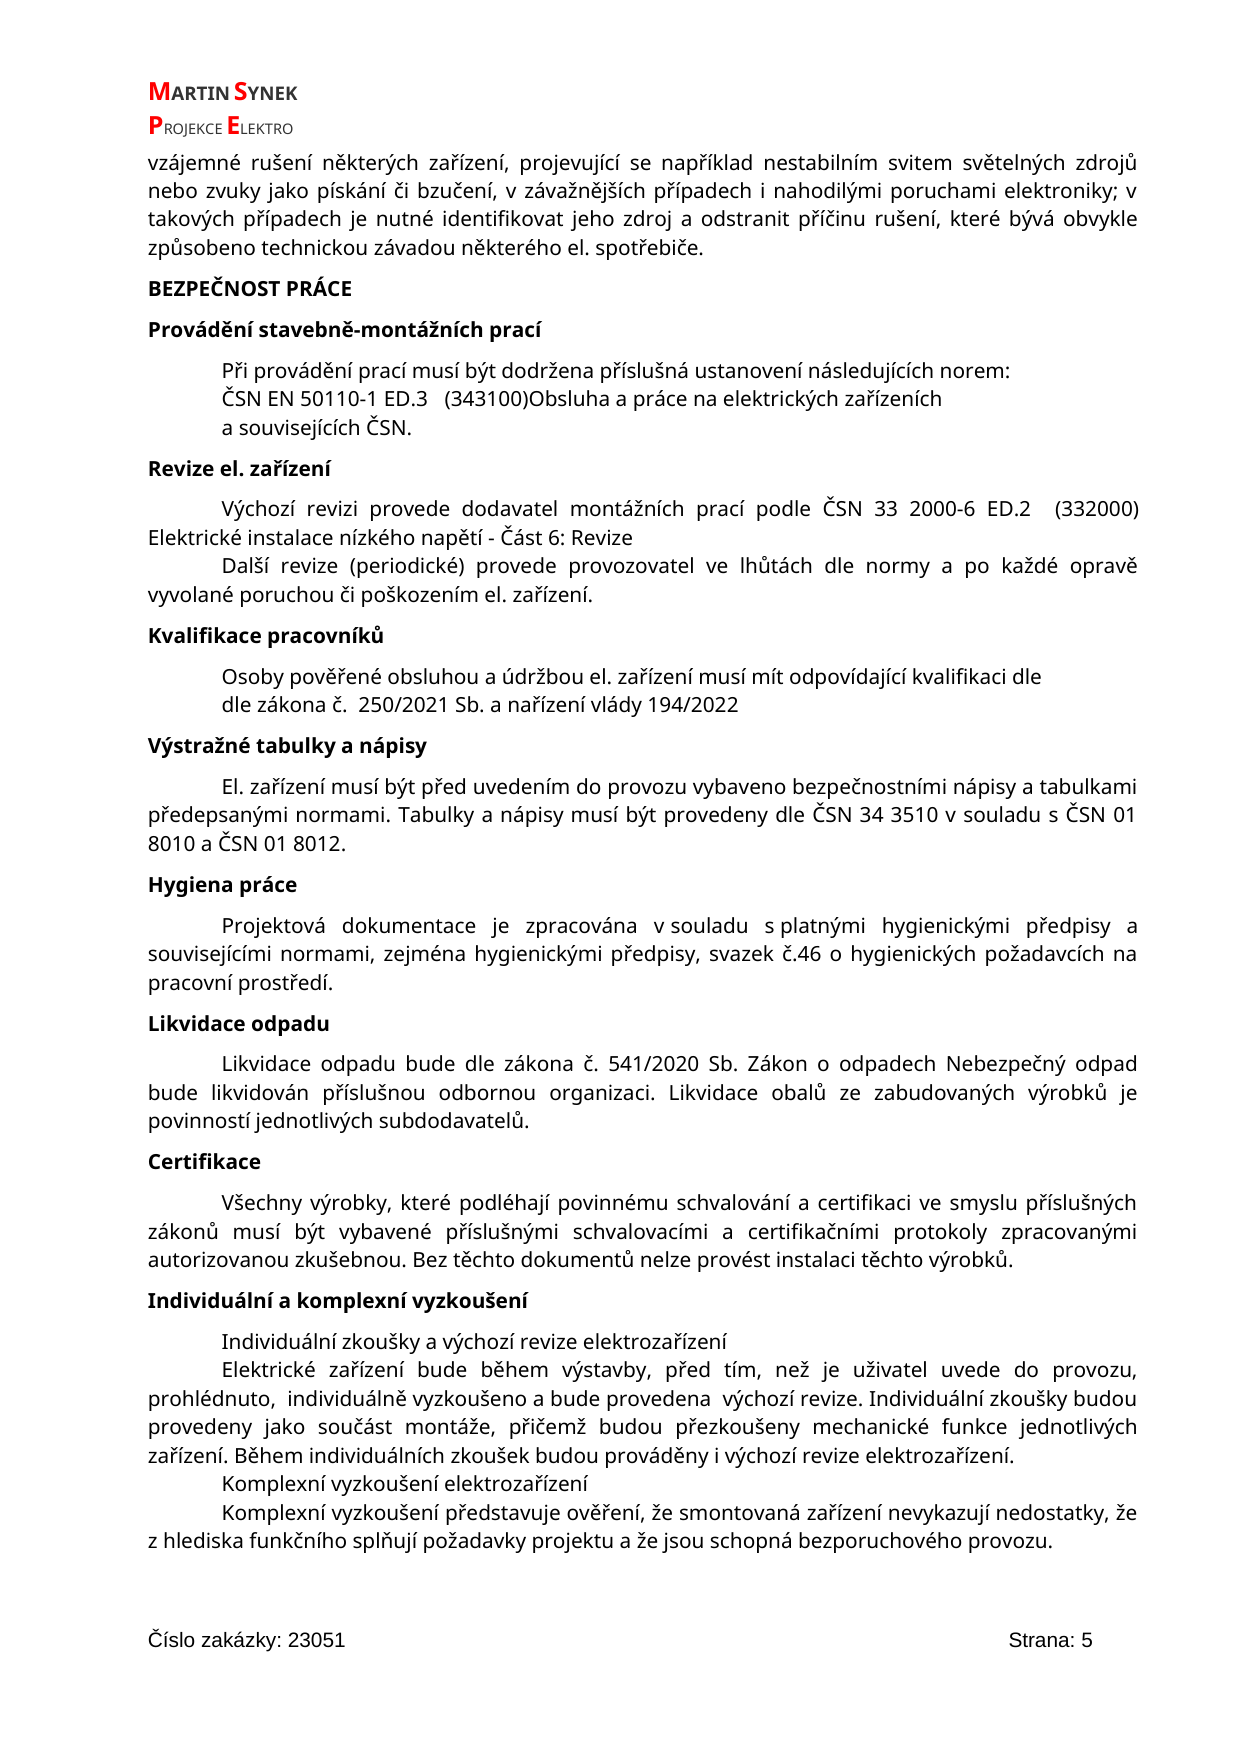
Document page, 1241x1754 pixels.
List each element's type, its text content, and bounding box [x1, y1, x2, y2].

text Likvidace odpadu bude dle zákona č. 541/2020 Sb. Zákon o odpadech Nebezpečný odpad bude likvidován příslušnou odbornou organizaci. Likvidace obalů ze zabudovaných výrobků je povinností jednotlivých subdodavatelů. [148, 1049, 1139, 1135]
text Komplexní vyzkoušení elektrozařízení [148, 1469, 1139, 1498]
text Při provádění prací musí být dodržena příslušná ustanovení následujících norem: [148, 356, 1139, 384]
text dle zákona č. 250/2021 Sb. a nařízení vlády 194/2022 [148, 690, 1139, 719]
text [148, 148, 1139, 261]
text Komplexní vyzkoušení představuje ověření, že smontovaná zařízení nevykazují nedostatky, že z hlediska funkčního splňují požadavky projektu a že jsou schopná bezporuchového provozu. [148, 1498, 1139, 1554]
text Výchozí revizi provede dodavatel montážních prací podle ČSN 33 2000-6 ED.2 (332000) Elektrické instalace nízkého napětí - Část 6: Revize [148, 494, 1139, 551]
text Hygiena práce [148, 870, 1139, 898]
text ČSN EN 50110-1 ED.3 (343100)Obsluha a práce na elektrických zařízeních [148, 384, 1139, 413]
text Individuální zkoušky a výchozí revize elektrozařízení [148, 1327, 1139, 1356]
text Kvalifikace pracovníků [148, 621, 1139, 649]
text Individuální a komplexní vyzkoušení [148, 1286, 1139, 1314]
text Osoby pověřené obsluhou a údržbou el. zařízení musí mít odpovídající kvalifikaci dle [148, 662, 1139, 690]
text Provádění stavebně-montážních prací [148, 315, 1139, 343]
text Všechny výrobky, které podléhají povinnému schvalování a certifikaci ve smyslu příslušných zákonů musí být vybavené příslušnými schvalovacími a certifikačními protokoly zpracovanými autorizovanou zkušebnou. Bez těchto dokumentů nelze provést instalaci těchto výrobků. [148, 1188, 1139, 1274]
text Likvidace odpadu [148, 1009, 1139, 1037]
text Revize el. zařízení [148, 454, 1139, 482]
text Elektrické zařízení bude během výstavby, před tím, než je uživatel uvede do provozu, prohlédnuto, individuálně vyzkoušeno a bude provedena výchozí revize. Individuální zkoušky budou provedeny jako součást montáže, přičemž budou přezkoušeny mechanické funkce jednotlivých zařízení. Během individuálních zkoušek budou prováděny i výchozí revize elektrozařízení. [148, 1356, 1139, 1469]
text Výstražné tabulky a nápisy [148, 731, 1139, 759]
text BEZPEČNOST PRÁCE [148, 274, 1139, 302]
text El. zařízení musí být před uvedením do provozu vybaveno bezpečnostními nápisy a tabulkami předepsanými normami. Tabulky a nápisy musí být provedeny dle ČSN 34 3510 v souladu s ČSN 01 ČSN 01 8012. [148, 772, 1139, 857]
text Další revize (periodické) provede provozovatel ve lhůtách dle normy a po každé opravě vyvolané poruchou či poškozením el. zařízení. [148, 551, 1139, 608]
text Certifikace [148, 1147, 1139, 1176]
text Projektová dokumentace je zpracována v souladu s platnými hygienickými předpisy a souvisejícími normami, zejména hygienickými předpisy, svazek č.46 o hygienických požadavcích na pracovní prostředí. [148, 911, 1139, 996]
text a souvisejících ČSN. [148, 413, 1139, 441]
